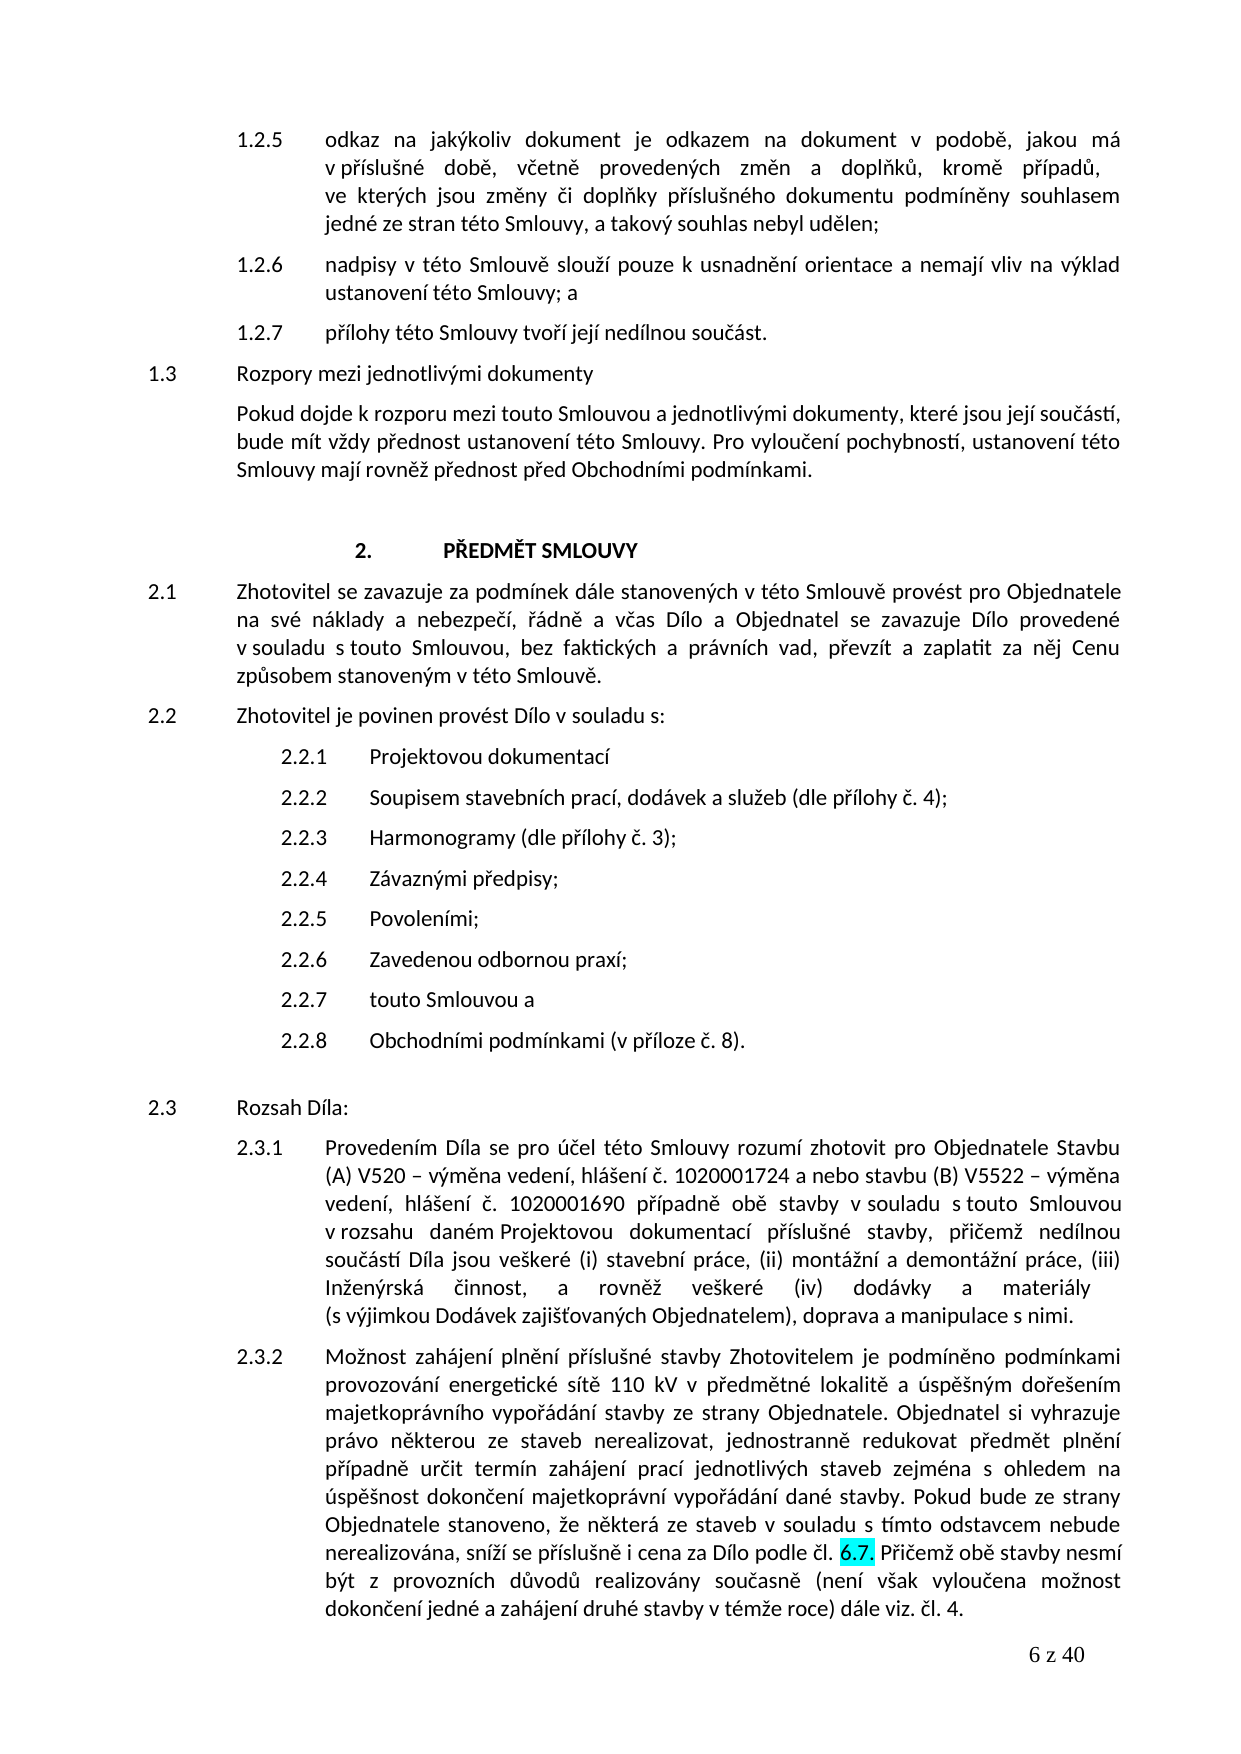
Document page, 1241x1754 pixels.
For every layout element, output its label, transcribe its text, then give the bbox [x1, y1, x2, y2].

subtitle Zhotovitel je povinen provést Dílo v souladu s: [148, 702, 1122, 729]
subtitle Projektovou dokumentací [281, 742, 1122, 770]
subtitle touto Smlouvou a [281, 985, 1122, 1013]
subtitle Harmonogramy (dle přílohy č. 3); [281, 823, 1122, 851]
subtitle předmĚt smlouvy [354, 536, 1122, 564]
subtitle Obchodními podmínkami (v příloze č. 8). [281, 1026, 1122, 1080]
subtitle přílohy této Smlouvy tvoří její nedílnou součást. [236, 318, 1122, 346]
subtitle Povoleními; [281, 904, 1122, 932]
text Pokud dojde k rozporu mezi touto Smlouvou a jednotlivými dokumenty, které jsou její součástí, bude mít vždy přednost ustanovení této Smlouvy. Pro vyloučení pochybností, ustanovení této Smlouvy mají rovněž přednost před Obchodními podmínkami. [236, 399, 1122, 483]
subtitle odkaz na jakýkoliv dokument je odkazem na dokument v podobě, jakou má v příslušné době, včetně provedených změn a doplňků, kromě případů, ve kterých jsou změny či doplňky příslušného dokumentu podmíněny souhlasem jedné ze stran této Smlouvy, a takový souhlas nebyl udělen; [236, 125, 1122, 237]
subtitle Rozsah Díla: [148, 1093, 1122, 1121]
subtitle Možnost zahájení plnění příslušné stavby Zhotovitelem je podmíněno podmínkami provozování energetické sítě 110 kV v předmětné lokalitě a úspěšným dořešením majetkoprávního vypořádání stavby ze strany Objednatele. Objednatel si vyhrazuje právo některou ze staveb nerealizovat, jednostranně redukovat předmět plnění případně určit termín zahájení prací jednotlivých staveb zejména s ohledem na úspěšnost dokončení majetkoprávní vypořádání dané stavby. Pokud bude ze strany Objednatele stanoveno, že některá ze staveb v souladu s tímto odstavcem nebude nerealizována, sníží se příslušně i cena za Dílo podle čl. 6.7. Přičemž obě stavby nesmí být z provozních důvodů realizovány současně (není však vyloučena možnost dokončení jedné a zahájení druhé stavby v témže roce) dále viz. čl. 4. [236, 1342, 1122, 1622]
subtitle nadpisy v této Smlouvě slouží pouze k usnadnění orientace a nemají vliv na výklad ustanovení této Smlouvy; a [236, 250, 1122, 306]
subtitle Soupisem stavebních prací, dodávek a služeb (dle přílohy č. 4); [281, 783, 1122, 811]
subtitle Zavedenou odbornou praxí; [281, 945, 1122, 973]
subtitle Zhotovitel se zavazuje za podmínek dále stanovených v této Smlouvě provést pro Objednatele na své náklady a nebezpečí, řádně a včas Dílo a Objednatel se zavazuje Dílo provedené v souladu s touto Smlouvou, bez faktických a právních vad, převzít a zaplatit za něj Cenu způsobem stanoveným v této Smlouvě. [148, 577, 1122, 689]
subtitle Rozpory mezi jednotlivými dokumenty [148, 359, 1122, 387]
subtitle Provedením Díla se pro účel této Smlouvy rozumí zhotovit pro Objednatele Stavbu (A) V520 – výměna vedení, hlášení č. 1020001724 a nebo stavbu (B) V5522 – výměna vedení, hlášení č. 1020001690 případně obě stavby v souladu s touto Smlouvou v rozsahu daném Projektovou dokumentací příslušné stavby, přičemž nedílnou součástí Díla jsou veškeré (i) stavební práce, (ii) montážní a demontážní práce, (iii) Inženýrská činnost, a rovněž veškeré (iv) dodávky a materiály (s výjimkou Dodávek zajišťovaných Objednatelem), doprava a manipulace s nimi. [236, 1133, 1122, 1329]
subtitle Závaznými předpisy; [281, 864, 1122, 892]
